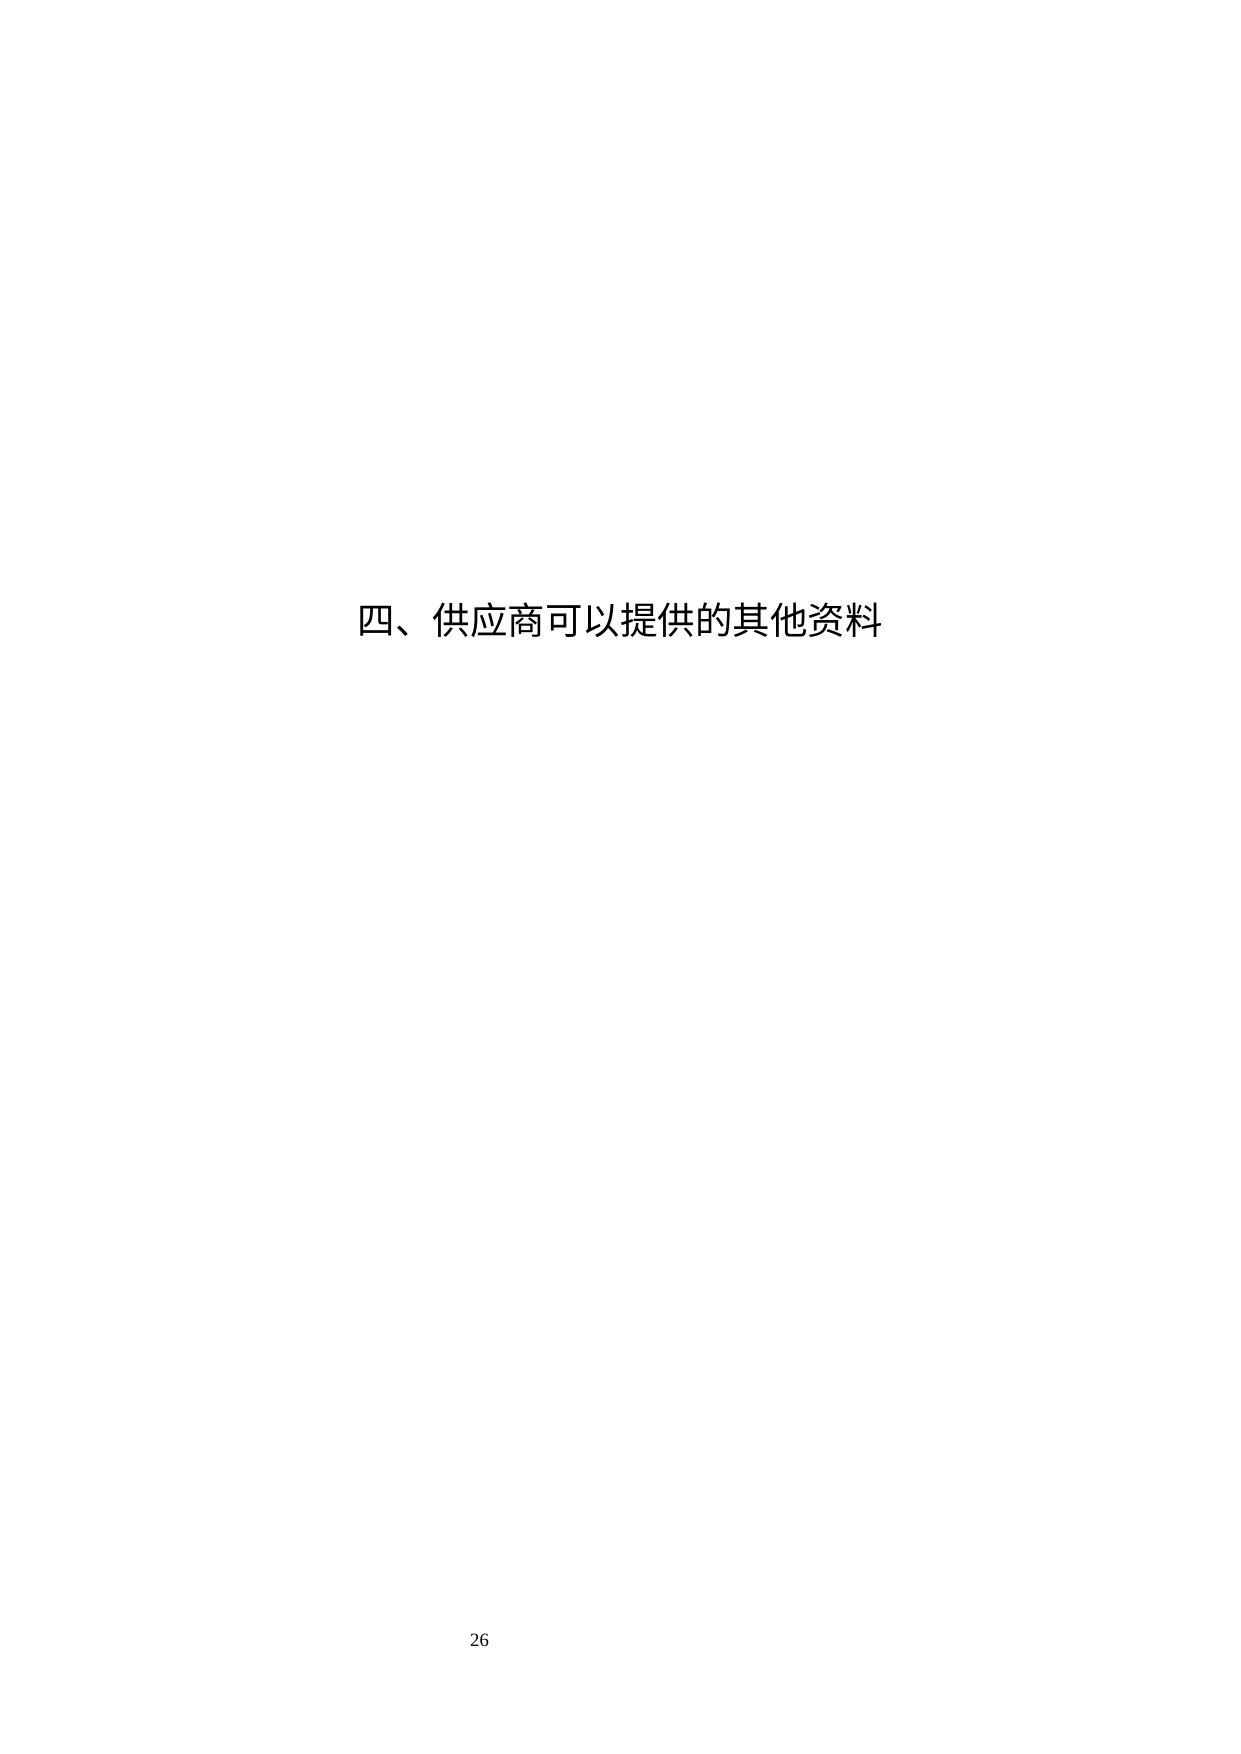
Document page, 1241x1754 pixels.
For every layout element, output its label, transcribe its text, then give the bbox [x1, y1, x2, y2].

text 四、供应商可以提供的其他资料 [187, 586, 1053, 651]
